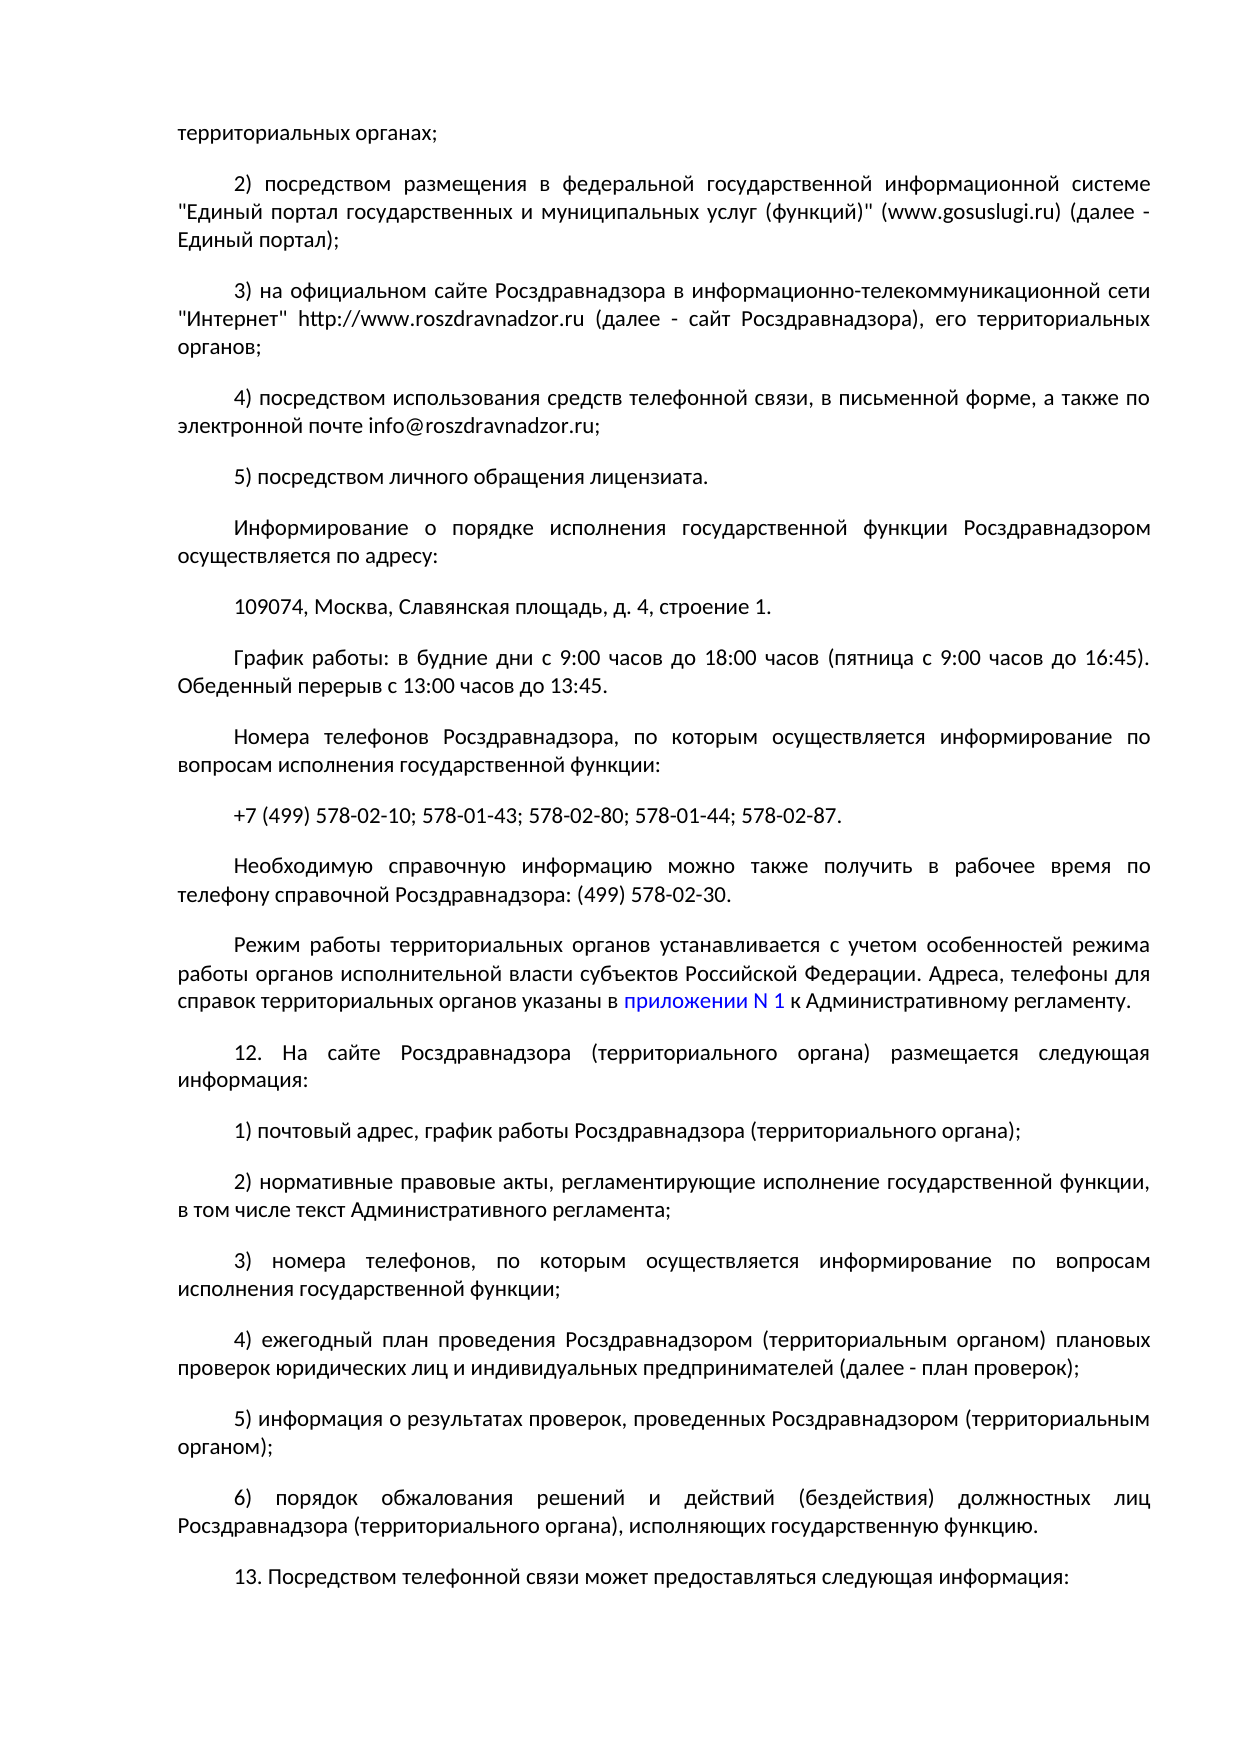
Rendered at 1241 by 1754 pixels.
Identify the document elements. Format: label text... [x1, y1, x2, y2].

text 2) посредством размещения в федеральной государственной информационной системе "Единый портал государственных и муниципальных услуг (функций)" (www.gosuslugi.ru) (далее - Единый портал); [177, 169, 1152, 253]
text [177, 118, 1152, 146]
text +7 (499) 578-02-10; 578-01-43; 578-02-80; 578-01-44; 578-02-87. [177, 801, 1152, 829]
text 6) порядок обжалования решений и действий (бездействия) должностных лиц Росздравнадзора (территориального органа), исполняющих государственную функцию. [177, 1483, 1152, 1539]
text 5) посредством личного обращения лицензиата. [177, 462, 1152, 490]
text 5) информация о результатах проверок, проведенных Росздравнадзором (территориальным органом); [177, 1404, 1152, 1460]
text 4) посредством использования средств телефонной связи, в письменной форме, а также по электронной почте info@roszdravnadzor.ru; [177, 383, 1152, 439]
text 109074, Москва, Славянская площадь, д. 4, строение 1. [177, 592, 1152, 620]
text 2) нормативные правовые акты, регламентирующие исполнение государственной функции, в том числе текст Административного регламента; [177, 1167, 1152, 1223]
text Информирование о порядке исполнения государственной функции Росздравнадзором осуществляется по адресу: [177, 513, 1152, 569]
text 1) почтовый адрес, график работы Росздравнадзора (территориального органа); [177, 1117, 1152, 1144]
text 3) на официальном сайте Росздравнадзора в информационно-телекоммуникационной сети "Интернет" http://www.roszdravnadzor.ru (далее - сайт Росздравнадзора), его территориальных органов; [177, 276, 1152, 360]
text 3) номера телефонов, по которым осуществляется информирование по вопросам исполнения государственной функции; [177, 1246, 1152, 1302]
text 4) ежегодный план проведения Росздравнадзором (территориальным органом) плановых проверок юридических лиц и индивидуальных предпринимателей (далее - план проверок); [177, 1325, 1152, 1381]
text График работы: в будние дни с 9:00 часов до 18:00 часов (пятница с 9:00 часов до 16:45). Обеденный перерыв с 13:00 часов до 13:45. [177, 643, 1152, 699]
text 12. На сайте Росздравнадзора (территориального органа) размещается следующая информация: [177, 1038, 1152, 1094]
text Необходимую справочную информацию можно также получить в рабочее время по телефону справочной Росздравнадзора: (499) 578-02-30. [177, 852, 1152, 908]
text Режим работы территориальных органов устанавливается с учетом особенностей режима работы органов исполнительной власти субъектов Российской Федерации. Адреса, телефоны для справок территориальных органов указаны в приложении N 1 к Административному регламенту. [177, 931, 1152, 1015]
text Номера телефонов Росздравнадзора, по которым осуществляется информирование по вопросам исполнения государственной функции: [177, 722, 1152, 778]
text 13. Посредством телефонной связи может предоставляться следующая информация: [177, 1562, 1152, 1590]
